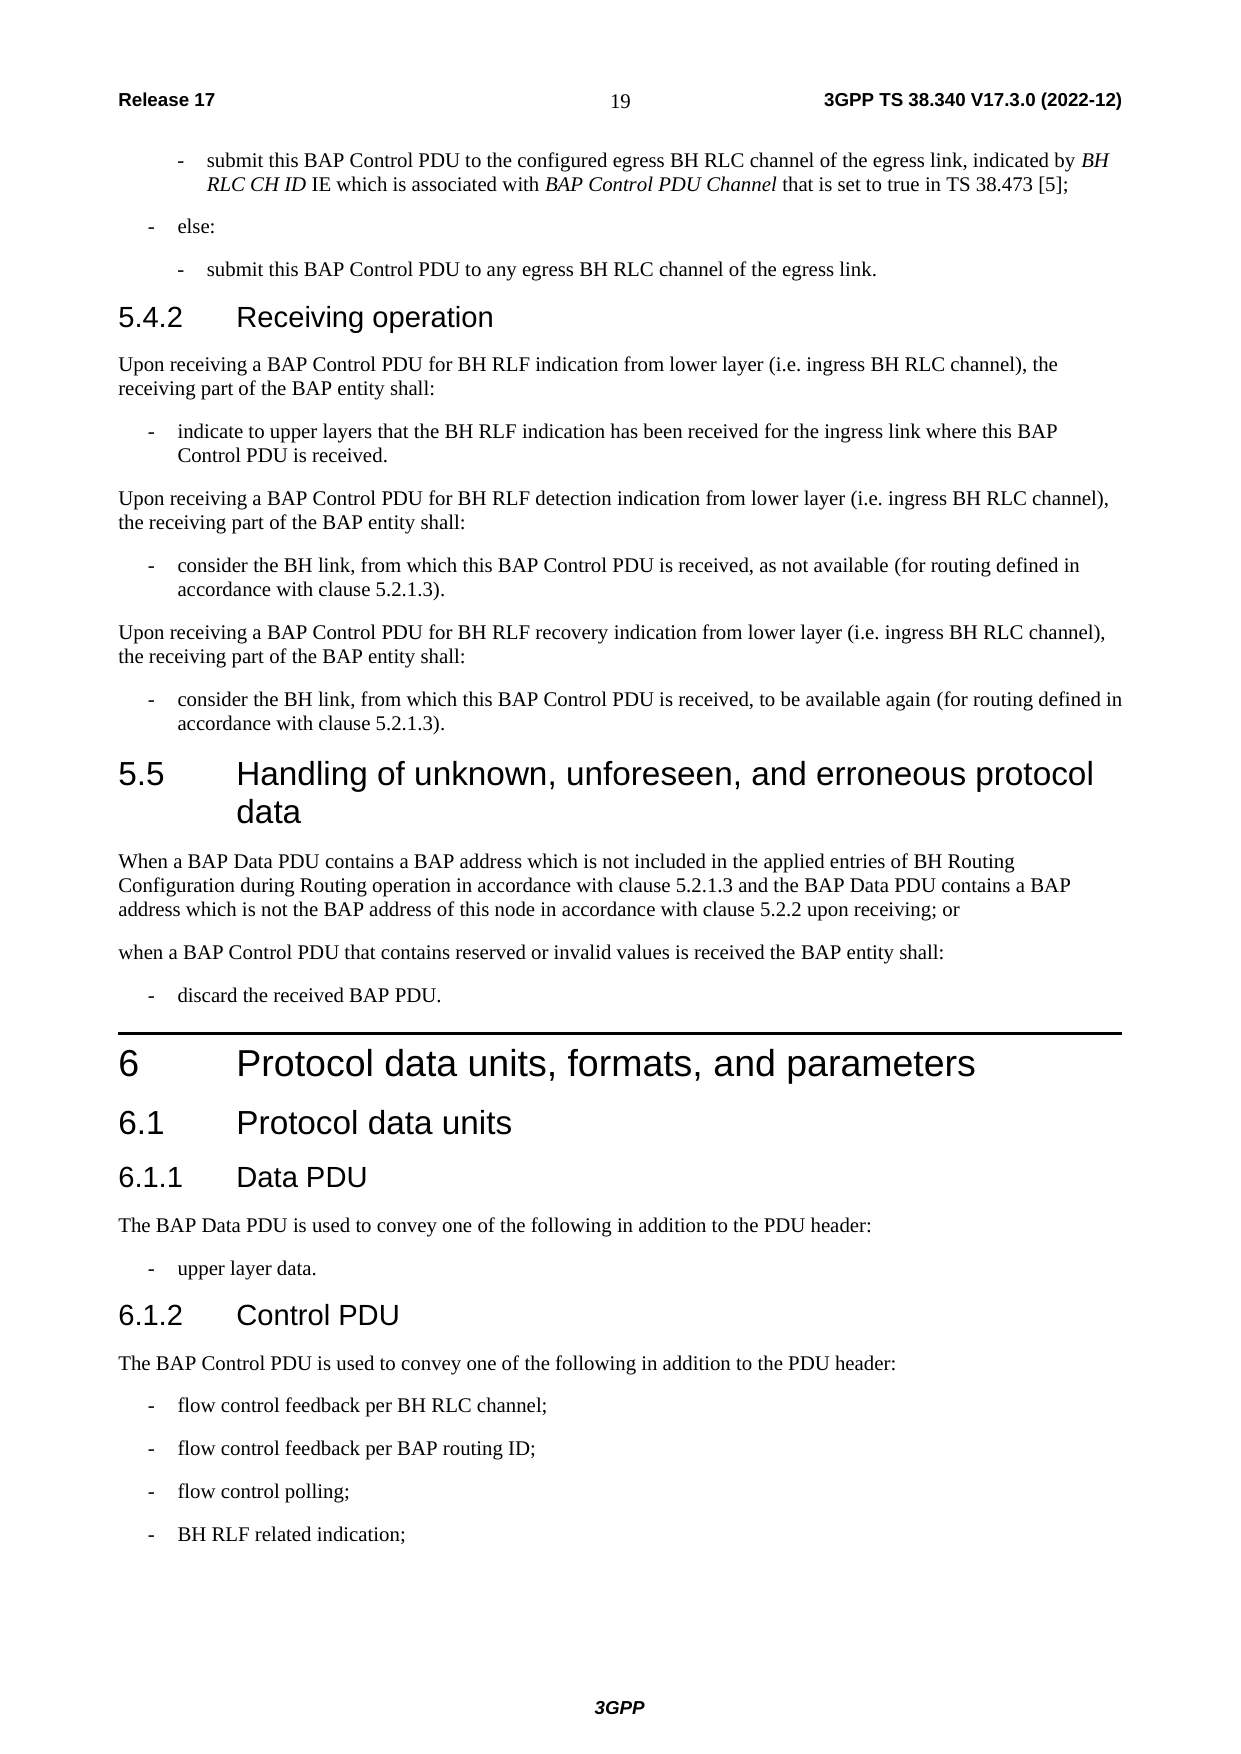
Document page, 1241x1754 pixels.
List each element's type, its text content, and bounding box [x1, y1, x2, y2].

text - submit this BAP Control PDU to the configured egress BH RLC channel of the egress link, indicated by BH RLC CH ID IE which is associated with BAP Control PDU Channel that is set to true in TS 38.473 [5]; [177, 147, 1122, 196]
subtitle 6.1.2 Control PDU [118, 1298, 1122, 1332]
subtitle 6.1 Protocol data units [118, 1103, 1122, 1142]
text - flow control feedback per BAP routing ID; [148, 1436, 1122, 1460]
text The BAP Data PDU is used to convey one of the following in addition to the PDU header: [118, 1213, 1122, 1237]
text - discard the received BAP PDU. [148, 983, 1122, 1007]
subtitle 5.5 Handling of unknown, unforeseen, and erroneous protocol data [118, 753, 1122, 830]
text - indicate to upper layers that the BH RLF indication has been received for the ingress link where this BAP Control PDU is received. [148, 419, 1122, 467]
text When a BAP Data PDU contains a BAP address which is not included in the applied entries of BH Routing Configuration during Routing operation in accordance with clause 5.2.1.3 and the BAP Data PDU contains a BAP address which is not the BAP address of this node in accordance with clause 5.2.2 upon receiving; or [118, 849, 1122, 921]
text The BAP Control PDU is used to convey one of the following in addition to the PDU header: [118, 1351, 1122, 1375]
text - BH RLF related indication; [148, 1522, 1122, 1546]
text - consider the BH link, from which this BAP Control PDU is received, as not available (for routing defined in accordance with clause 5.2.1.3). [148, 553, 1122, 601]
text - upper layer data. [148, 1256, 1122, 1279]
text Upon receiving a BAP Control PDU for BH RLF indication from lower layer (i.e. ingress BH RLC channel), the receiving part of the BAP entity shall: [118, 352, 1122, 400]
text - consider the BH link, from which this BAP Control PDU is received, to be available again (for routing defined in accordance with clause 5.2.1.3). [148, 687, 1122, 735]
text - else: [148, 214, 1122, 238]
subtitle 6.1.1 Data PDU [118, 1160, 1122, 1194]
text - flow control polling; [148, 1479, 1122, 1503]
text - submit this BAP Control PDU to any egress BH RLC channel of the egress link. [177, 257, 1122, 281]
text when a BAP Control PDU that contains reserved or invalid values is received the BAP entity shall: [118, 940, 1122, 964]
text - flow control feedback per BH RLC channel; [148, 1393, 1122, 1417]
subtitle 6 Protocol data units, formats, and parameters [118, 1035, 1122, 1084]
text Upon receiving a BAP Control PDU for BH RLF detection indication from lower layer (i.e. ingress BH RLC channel), the receiving part of the BAP entity shall: [118, 486, 1122, 534]
subtitle 5.4.2 Receiving operation [118, 300, 1122, 333]
text Upon receiving a BAP Control PDU for BH RLF recovery indication from lower layer (i.e. ingress BH RLC channel), the receiving part of the BAP entity shall: [118, 620, 1122, 668]
